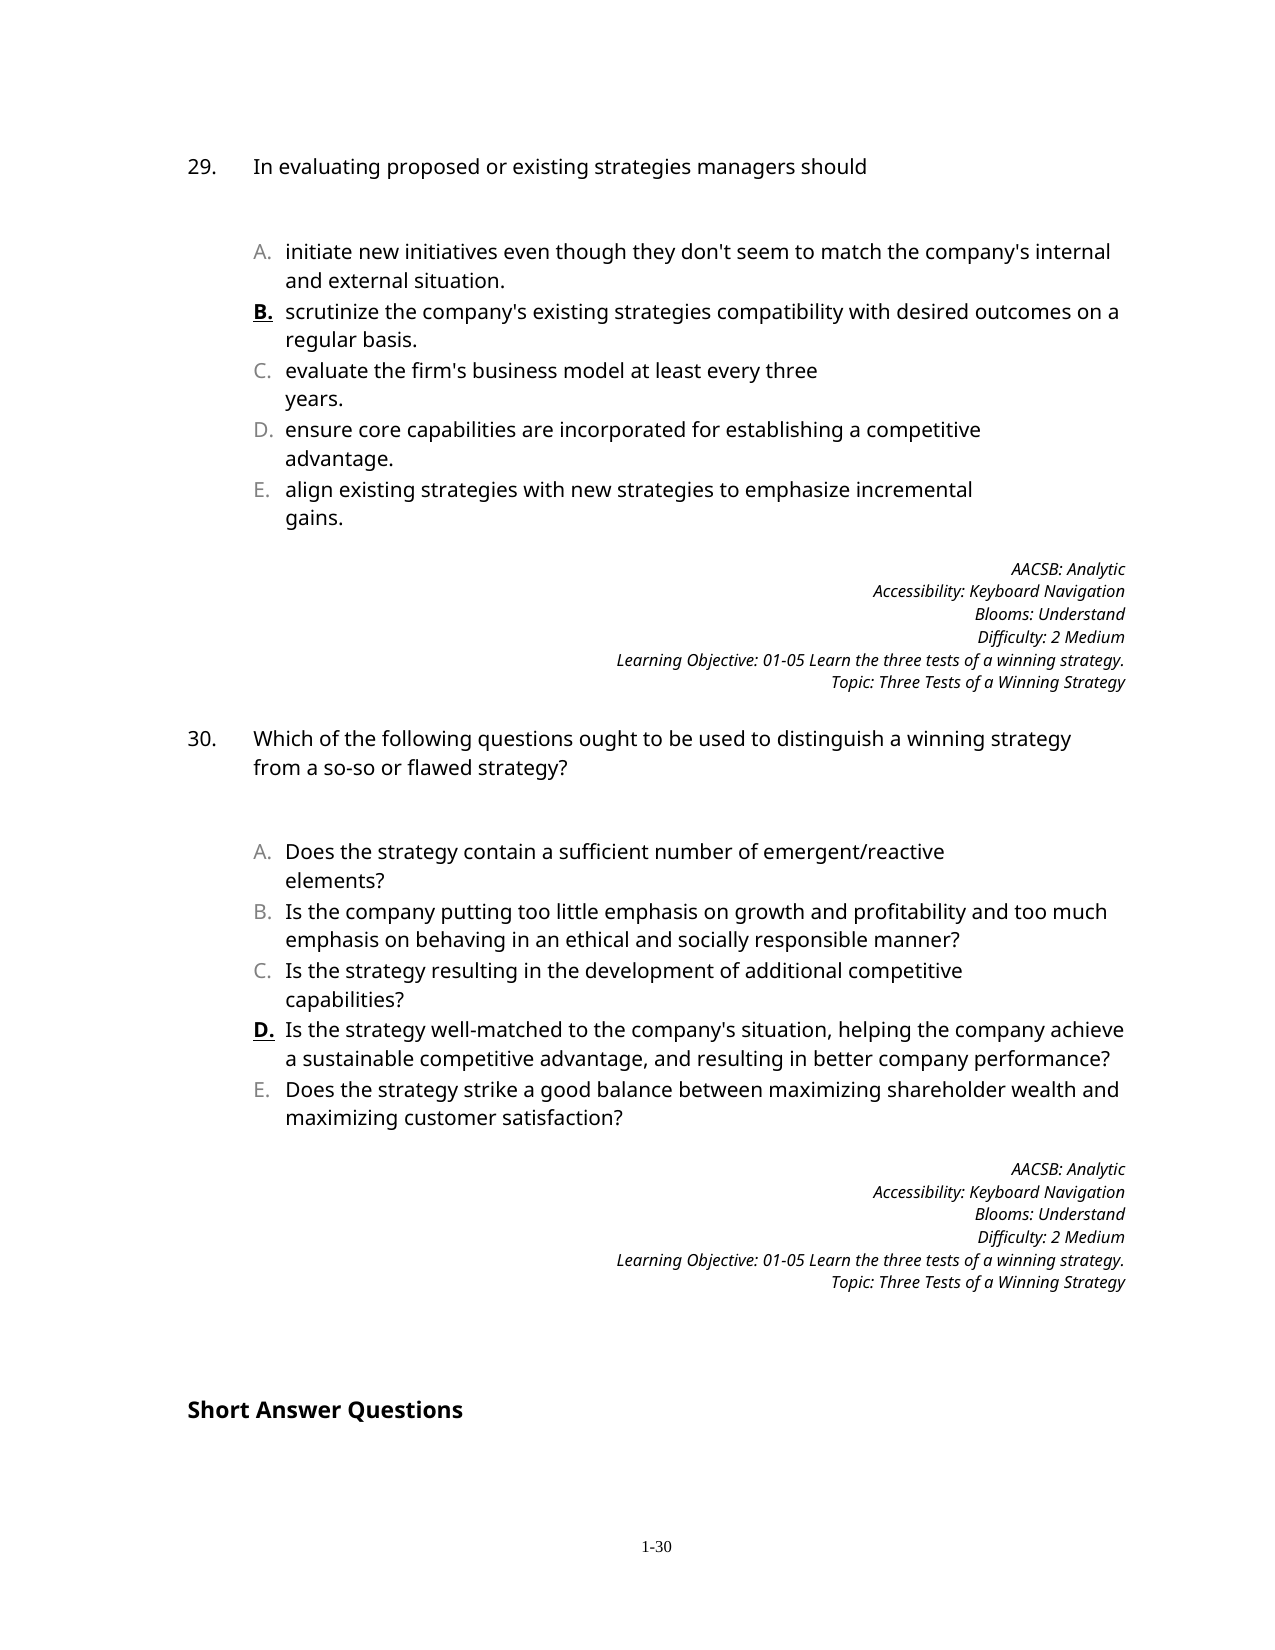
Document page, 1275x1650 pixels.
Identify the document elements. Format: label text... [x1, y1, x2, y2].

table_header 29. [188, 153, 253, 532]
table_header In evaluating proposed or existing strategies managers should [253, 153, 1125, 532]
table_header AACSB: Analytic Accessibility: Keyboard Navigation Blooms: Understand Difficulty: 2 Medium Learning Objective: 01-05 Learn the three tests of a winning strategy. Topic: Three Tests of a Winning Strategy [188, 558, 1125, 722]
table_header Which of the following questions ought to be used to distinguish a winning strategy from a so-so or flawed strategy? [253, 724, 1125, 1132]
text Short Answer Questions [187, 1372, 1125, 1456]
table_header 30. [188, 724, 253, 1132]
table_header AACSB: Analytic Accessibility: Keyboard Navigation Blooms: Understand Difficulty: 2 Medium Learning Objective: 01-05 Learn the three tests of a winning strategy. Topic: Three Tests of a Winning Strategy [188, 1158, 1125, 1322]
